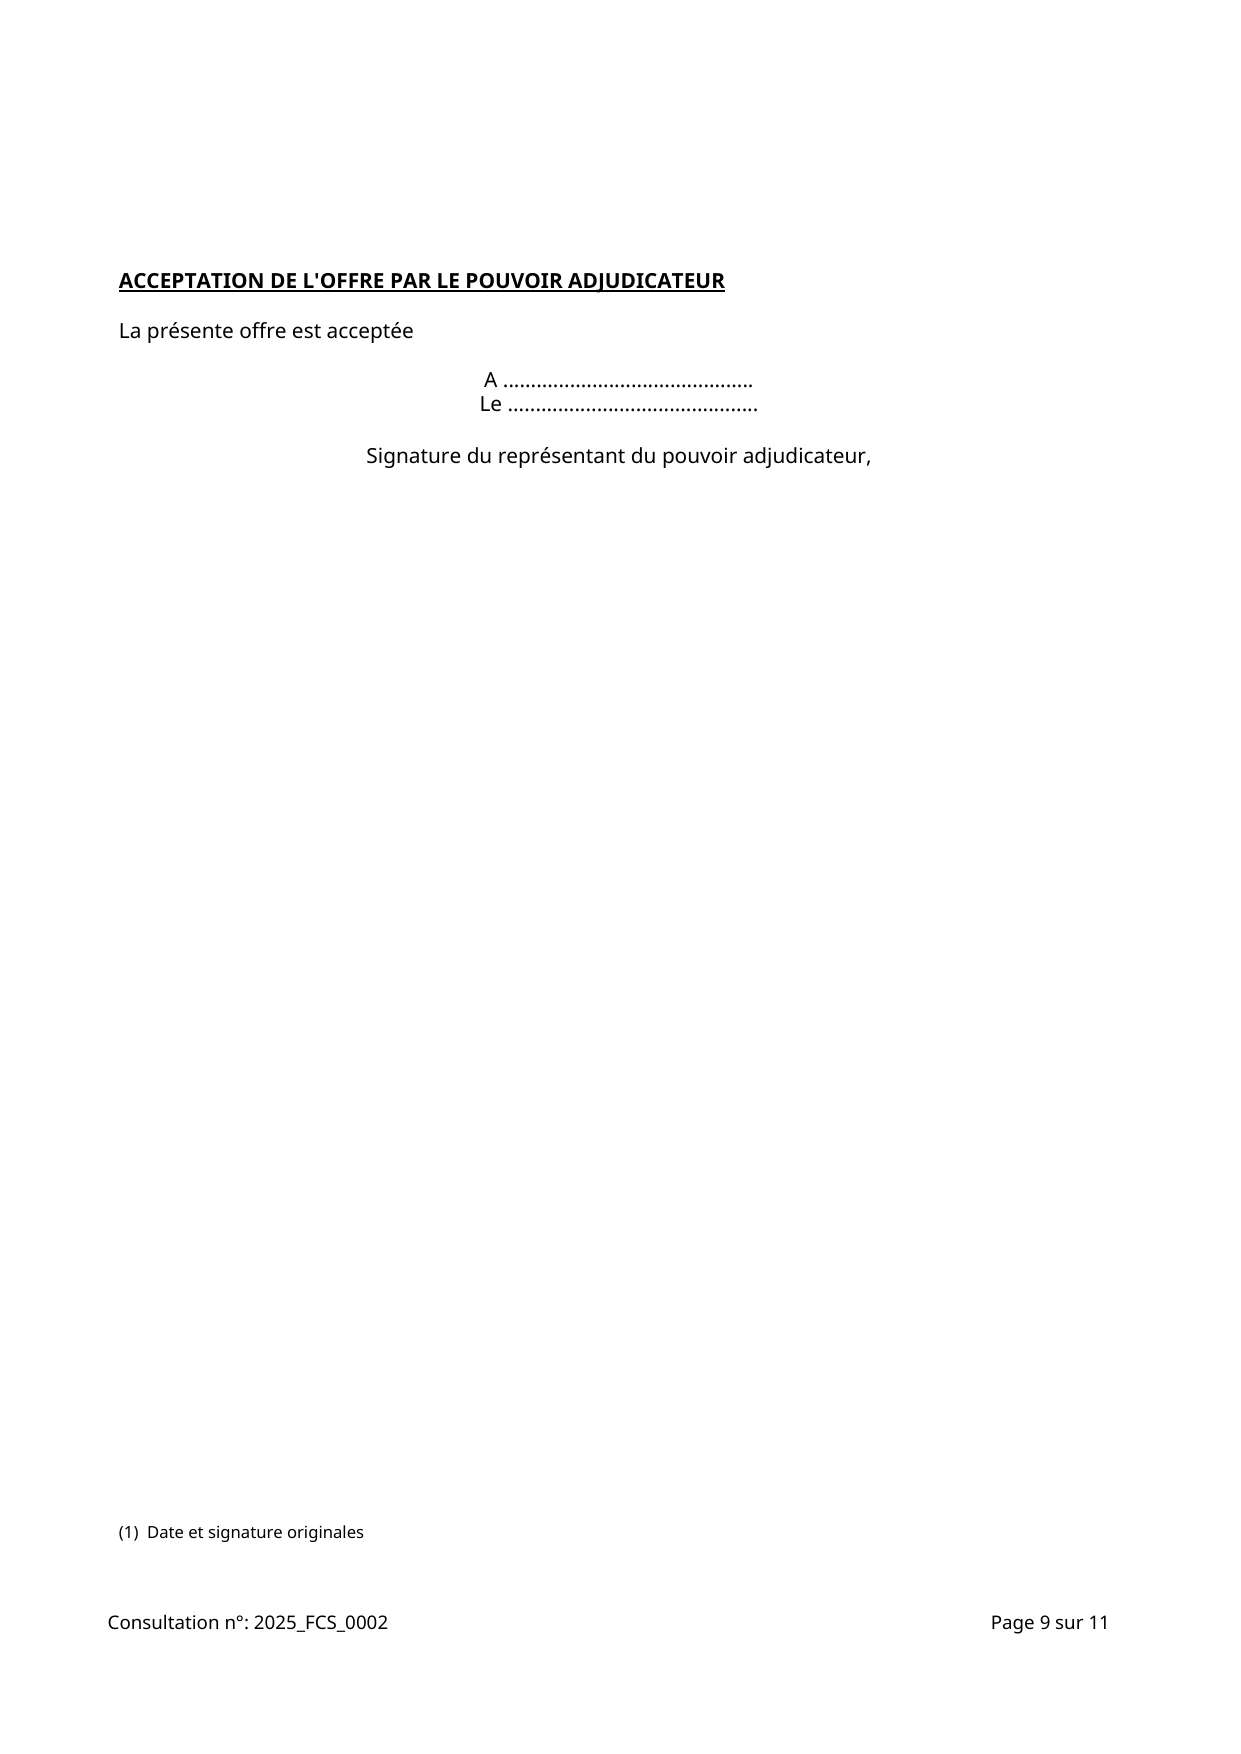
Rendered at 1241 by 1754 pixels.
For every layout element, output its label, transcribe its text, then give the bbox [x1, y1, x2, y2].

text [119, 368, 1119, 392]
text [119, 392, 1119, 416]
text Signature du représentant du pouvoir adjudicateur, [119, 441, 1119, 470]
text ACCEPTATION DE L'OFFRE PAR LE POUVOIR ADJUDICATEUR [119, 266, 1121, 295]
text La présente offre est acceptée [119, 320, 1121, 344]
